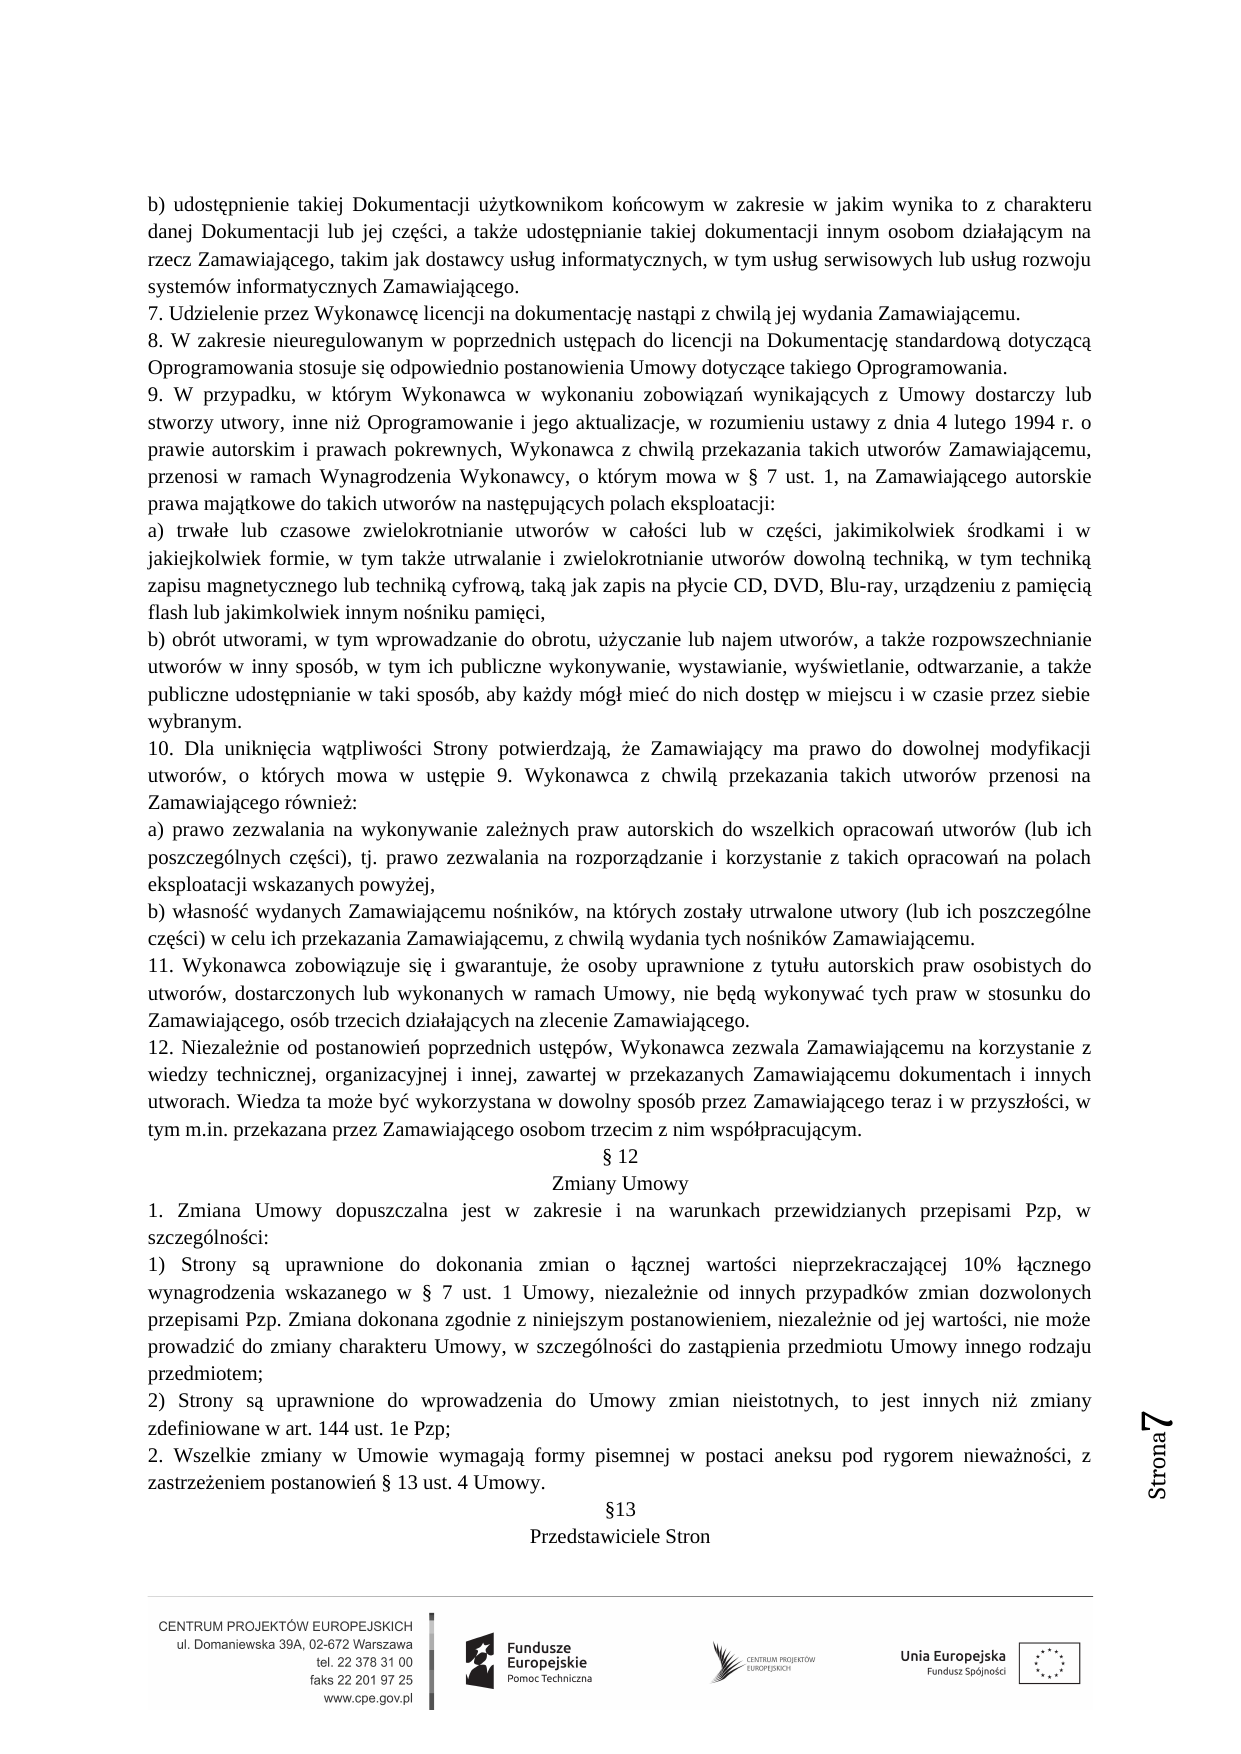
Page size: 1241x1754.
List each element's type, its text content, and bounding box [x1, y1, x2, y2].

text a) prawo zezwalania na wykonywanie zależnych praw autorskich do wszelkich opracowań utworów (lub ich poszczególnych części), tj. prawo zezwalania na rozporządzanie i korzystanie z takich opracowań na polach eksploatacji wskazanych powyżej, [148, 817, 1093, 896]
text 7. Udzielenie przez Wykonawcę licencji na dokumentację nastąpi z chwilą jej wydania Zamawiającemu. [148, 301, 1093, 325]
text 8. W zakresie nieuregulowanym w poprzednich ustępach do licencji na Dokumentację standardową dotyczącą Oprogramowania stosuje się odpowiednio postanowienia Umowy dotyczące takiego Oprogramowania. [148, 328, 1093, 379]
text 1) Strony są uprawnione do dokonania zmian o łącznej wartości nieprzekraczającej 10% łącznego wynagrodzenia wskazanego w § 7 ust. 1 Umowy, niezależnie od innych przypadków zmian dozwolonych przepisami Pzp. Zmiana dokonana zgodnie z niniejszym postanowieniem, niezależnie od jej wartości, nie może prowadzić do zmiany charakteru Umowy, w szczególności do zastąpienia przedmiotu Umowy innego rodzaju przedmiotem; [148, 1252, 1093, 1385]
text Zmiany Umowy [148, 1171, 1093, 1195]
text 2. Wszelkie zmiany w Umowie wymagają formy pisemnej w postaci aneksu pod rygorem nieważności, z zastrzeżeniem postanowień § 13 ust. 4 Umowy. [148, 1443, 1093, 1494]
text b) własność wydanych Zamawiającemu nośników, na których zostały utrwalone utwory (lub ich poszczególne części) w celu ich przekazania Zamawiającemu, z chwilą wydania tych nośników Zamawiającemu. [148, 899, 1093, 950]
text b) obrót utworami, w tym wprowadzanie do obrotu, użyczanie lub najem utworów, a także rozpowszechnianie utworów w inny sposób, w tym ich publiczne wykonywanie, wystawianie, wyświetlanie, odtwarzanie, a także publiczne udostępnianie w taki sposób, aby każdy mógł mieć do nich dostęp w miejscu i w czasie przez siebie wybranym. [148, 627, 1093, 733]
text 1. Zmiana Umowy dopuszczalna jest w zakresie i na warunkach przewidzianych przepisami Pzp, w szczególności: [148, 1198, 1093, 1249]
text 9. W przypadku, w którym Wykonawca w wykonaniu zobowiązań wynikających z Umowy dostarczy lub stworzy utwory, inne niż Oprogramowanie i jego aktualizacje, w rozumieniu ustawy z dnia 4 lutego 1994 r. o prawie autorskim i prawach pokrewnych, Wykonawca z chwilą przekazania takich utworów Zamawiającemu, przenosi w ramach Wynagrodzenia Wykonawcy, o którym mowa w § 7 ust. 1, na Zamawiającego autorskie prawa majątkowe do takich utworów na następujących polach eksploatacji: [148, 382, 1093, 515]
text 10. Dla uniknięcia wątpliwości Strony potwierdzają, że Zamawiający ma prawo do dowolnej modyfikacji utworów, o których mowa w ustępie 9. Wykonawca z chwilą przekazania takich utworów przenosi na Zamawiającego również: [148, 736, 1093, 814]
text 12. Niezależnie od postanowień poprzednich ustępów, Wykonawca zezwala Zamawiającemu na korzystanie z wiedzy technicznej, organizacyjnej i innej, zawartej w przekazanych Zamawiającemu dokumentach i innych utworach. Wiedza ta może być wykorzystana w dowolny sposób przez Zamawiającego teraz i w przyszłości, w tym m.in. przekazana przez Zamawiającego osobom trzecim z nim współpracującym. [148, 1035, 1093, 1141]
text 11. Wykonawca zobowiązuje się i gwarantuje, że osoby uprawnione z tytułu autorskich praw osobistych do utworów, dostarczonych lub wykonanych w ramach Umowy, nie będą wykonywać tych praw w stosunku do Zamawiającego, osób trzecich działających na zlecenie Zamawiającego. [148, 953, 1093, 1032]
text b) udostępnienie takiej Dokumentacji użytkownikom końcowym w zakresie w jakim wynika to z charakteru danej Dokumentacji lub jej części, a także udostępnianie takiej dokumentacji innym osobom działającym na rzecz Zamawiającego, takim jak dostawcy usług informatycznych, w tym usług serwisowych lub usług rozwoju systemów informatycznych Zamawiającego. [148, 192, 1093, 298]
picture [147, 1596, 1094, 1710]
text 2) Strony są uprawnione do wprowadzenia do Umowy zmian nieistotnych, to jest innych niż zmiany zdefiniowane w art. 144 ust. 1e Pzp; [148, 1388, 1093, 1439]
text §13 [148, 1497, 1093, 1521]
text § 12 [148, 1144, 1093, 1168]
text Przedstawiciele Stron [148, 1524, 1093, 1548]
text a) trwałe lub czasowe zwielokrotnianie utworów w całości lub w części, jakimikolwiek środkami i w jakiejkolwiek formie, w tym także utrwalanie i zwielokrotnianie utworów dowolną techniką, w tym techniką zapisu magnetycznego lub techniką cyfrową, taką jak zapis na płycie CD, DVD, Blu-ray, urządzeniu z pamięcią flash lub jakimkolwiek innym nośniku pamięci, [148, 518, 1093, 624]
